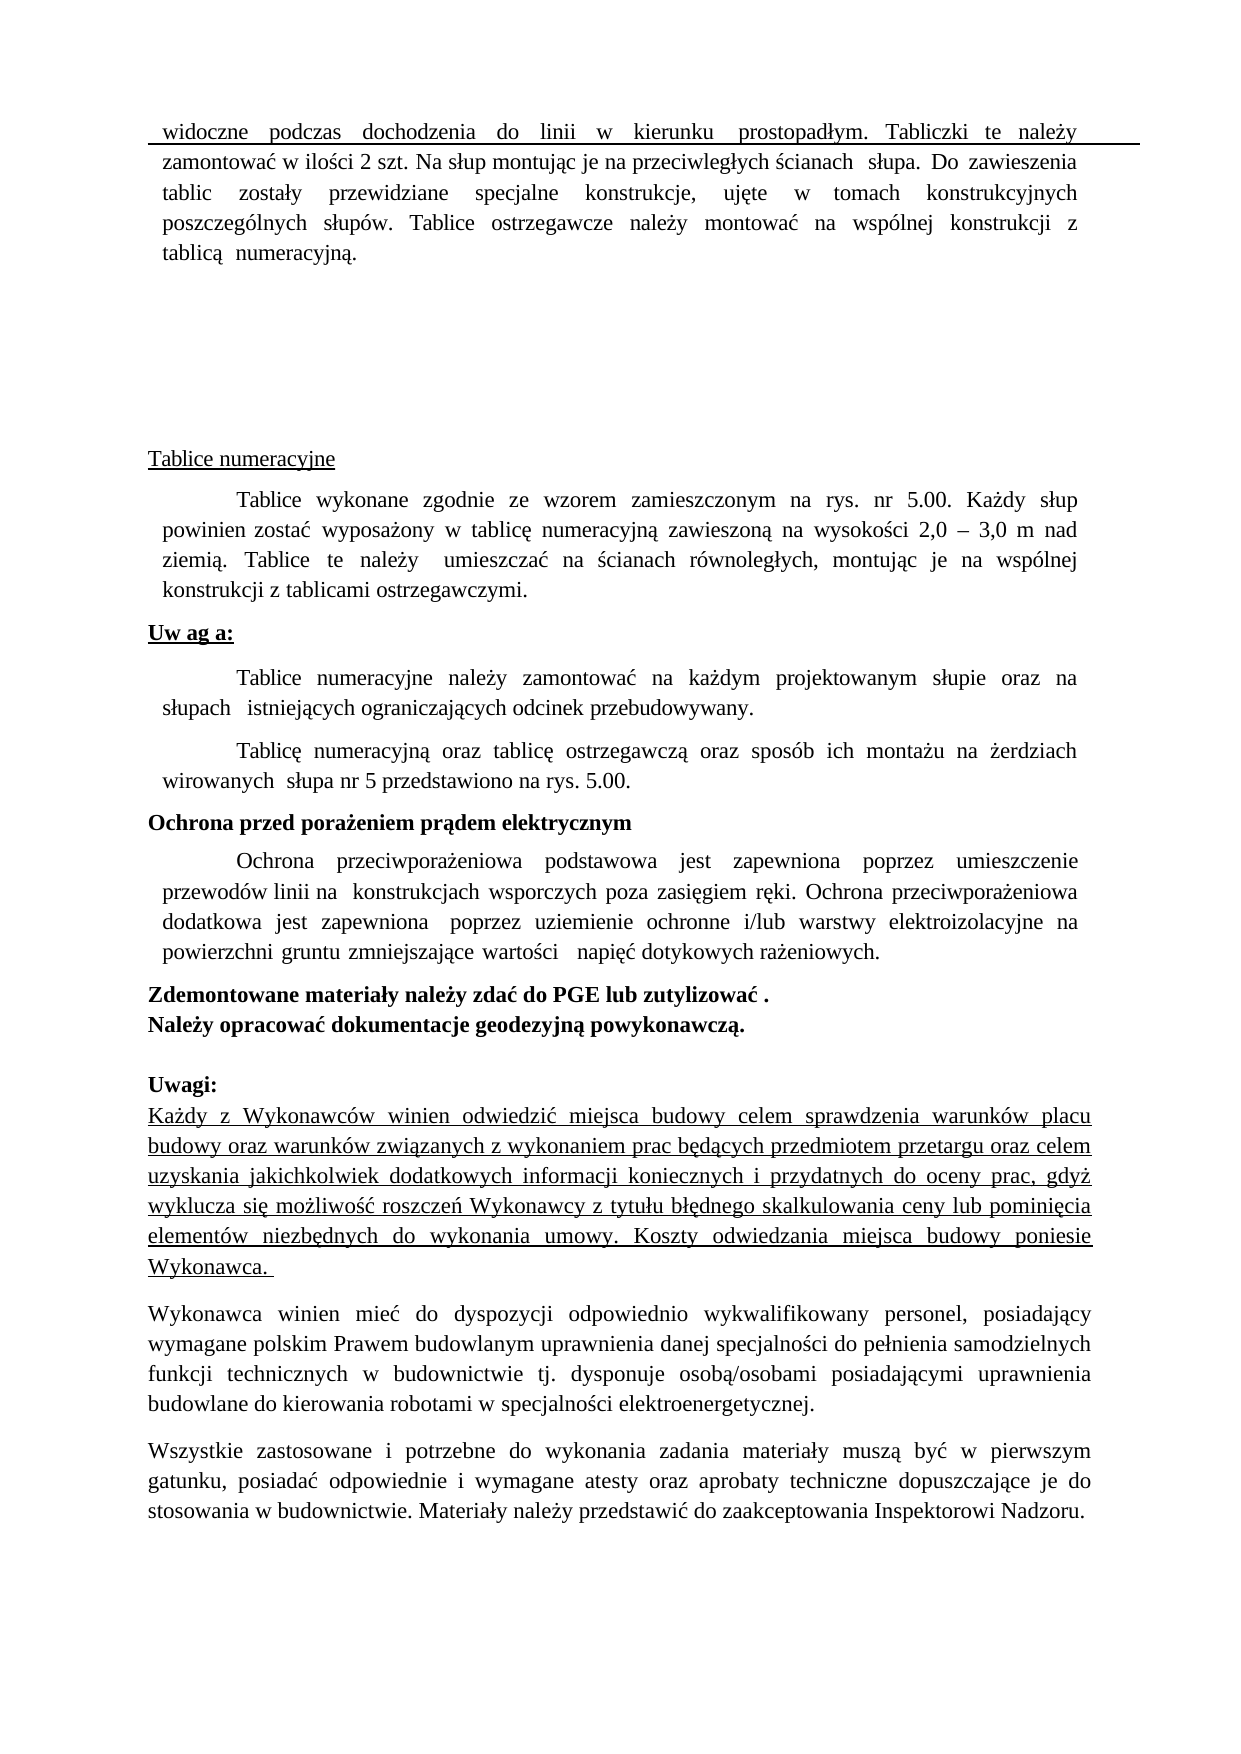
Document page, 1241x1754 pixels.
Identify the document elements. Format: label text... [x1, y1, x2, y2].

text Należy opracować dokumentacje geodezyjną powykonawczą. [148, 1011, 1092, 1037]
text Wszystkie zastosowane i potrzebne do wykonania zadania materiały muszą być w pierwszym gatunku, posiadać odpowiednie i wymagane atesty oraz aprobaty techniczne dopuszczające je do stosowania w budownictwie. Materiały należy przedstawić do zaakceptowania Inspektorowi Nadzoru. [148, 1437, 1092, 1524]
text Tablicę numeracyjną oraz tablicę ostrzegawczą oraz sposób ich montażu na żerdziach wirowanych słupa nr 5 przedstawiono na rys. 5.00. [162, 737, 1077, 793]
text Zdemontowane materiały należy zdać do PGE lub zutylizować . [148, 981, 1092, 1007]
text Tablice numeracyjne należy zamontować na każdym projektowanym słupie oraz na słupach istniejących ograniczających odcinek przebudowywany. [162, 664, 1077, 720]
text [162, 118, 1078, 265]
text Ochrona przeciwporażeniowa podstawowa jest zapewniona poprzez umieszczenie przewodów linii na konstrukcjach wsporczych poza zasięgiem ręki. Ochrona przeciwporażeniowa dodatkowa jest zapewniona poprzez uziemienie ochronne i/lub warstwy elektroizolacyjne na powierzchni gruntu zmniejszające wartości napięć dotykowych rażeniowych. [162, 848, 1078, 964]
text Każdy z Wykonawców winien odwiedzić miejsca budowy celem sprawdzenia warunków placu budowy oraz warunków związanych z wykonaniem prac będących przedmiotem przetargu oraz celem uzyskania jakichkolwiek dodatkowych informacji koniecznych i przydatnych do oceny prac, gdyż wyklucza się możliwość roszczeń Wykonawcy z tytułu błędnego skalkulowania ceny lub pominięcia elementów niezbędnych do wykonania umowy. Koszty odwiedzania miejsca budowy poniesie Wykonawca. [148, 1247, 1092, 1279]
text Tablice wykonane zgodnie ze wzorem zamieszczonym na rys. nr 5.00. Każdy słup powinien zostać wyposażony w tablicę numeracyjną zawieszoną na wysokości 2,0 – 3,0 m nad ziemią. Tablice te należy umieszczać na ścianach równoległych, montując je na wspólnej konstrukcji z tablicami ostrzegawczymi. [162, 486, 1078, 603]
text Tablice numeracyjne [148, 445, 1092, 472]
text Uwagi: [148, 1072, 1092, 1098]
text Ochrona przed porażeniem prądem elektrycznym [148, 809, 1092, 836]
text Uw ag a: [148, 619, 1092, 645]
text Wykonawca winien mieć do dyspozycji odpowiednio wykwalifikowany personel, posiadający wymagane polskim Prawem budowlanym uprawnienia danej specjalności do pełnienia samodzielnych funkcji technicznych w budownictwie tj. dysponuje osobą/osobami posiadającymi uprawnienia budowlane do kierowania robotami w specjalności elektroenergetycznej. [148, 1300, 1092, 1417]
